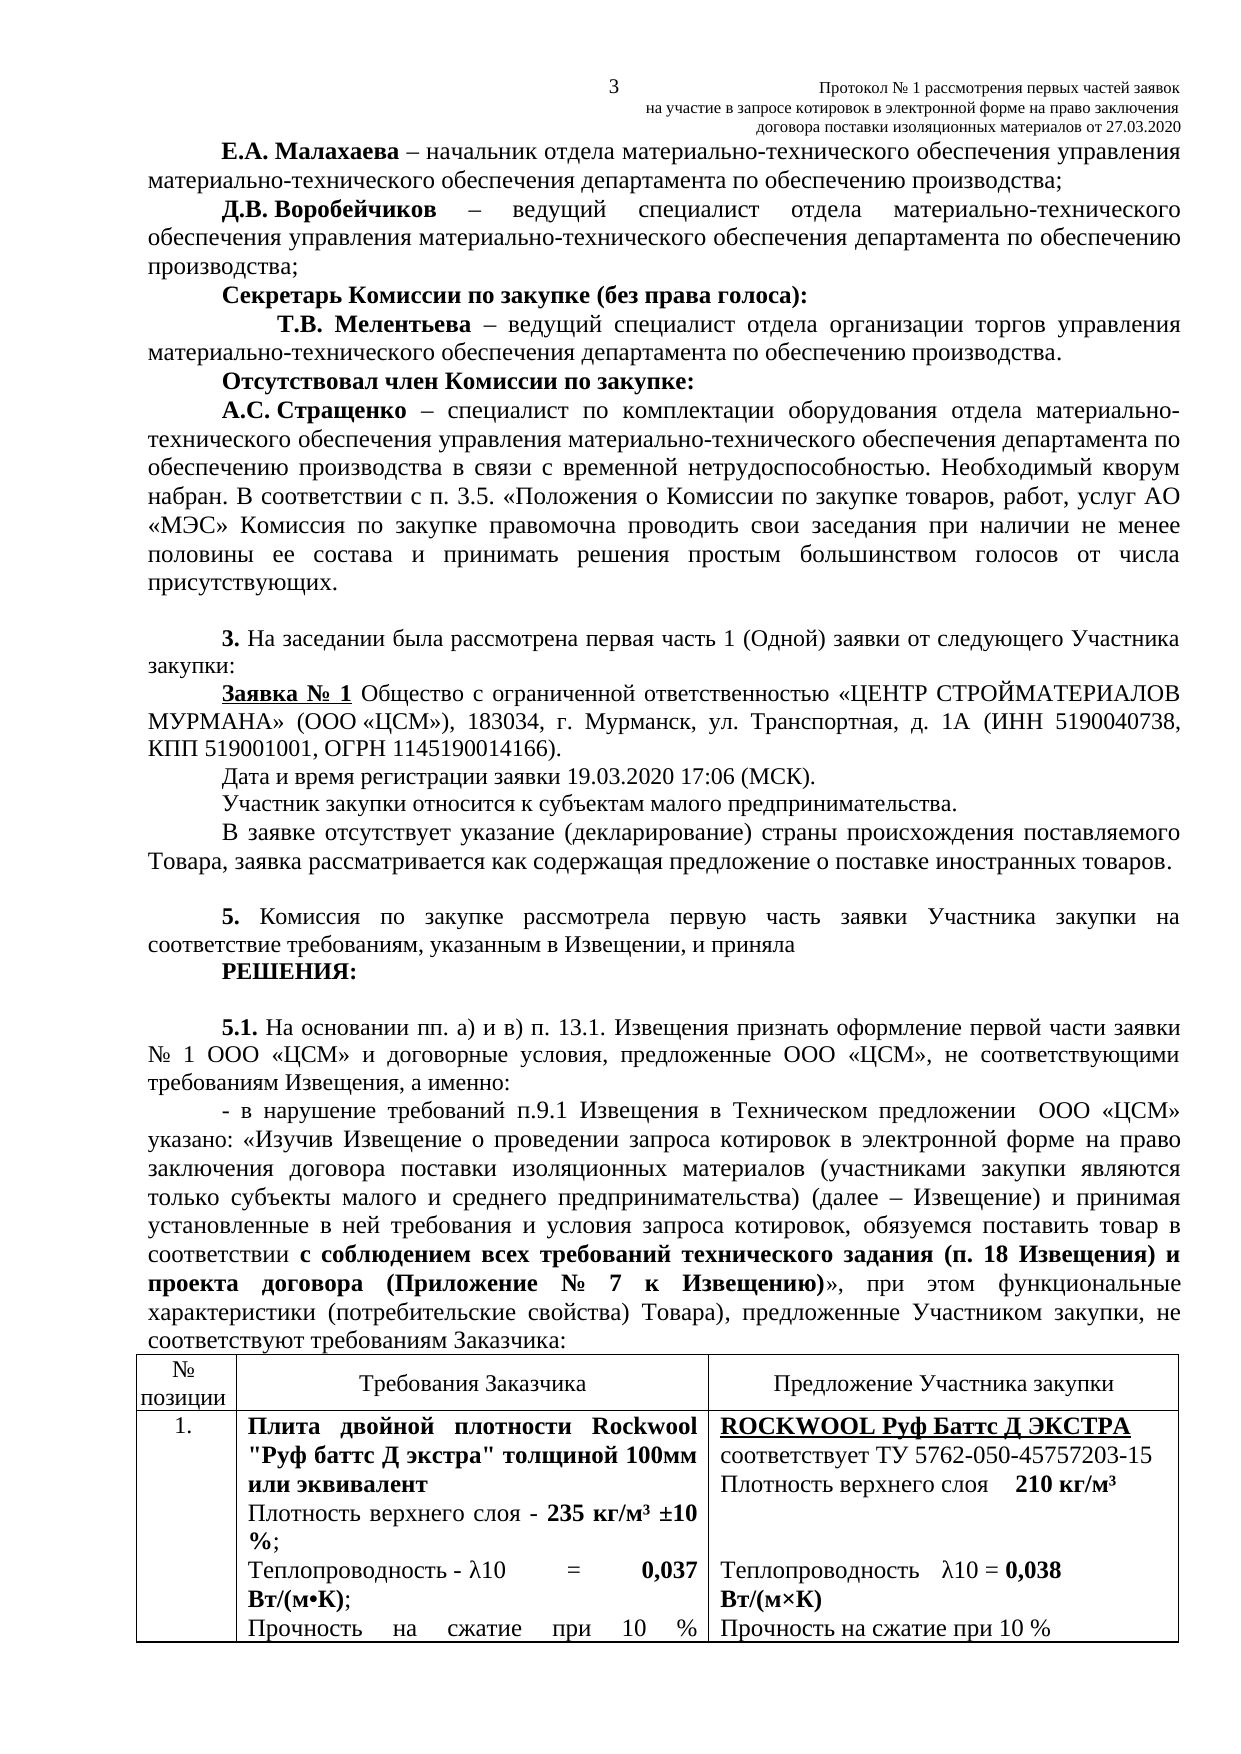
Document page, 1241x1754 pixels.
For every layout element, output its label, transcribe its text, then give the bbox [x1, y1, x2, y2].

text Т.В. Мелентьева – ведущий специалист отдела организации торгов управления материально-технического обеспечения департамента по обеспечению производства. [148, 309, 1181, 366]
text Секретарь Комиссии по закупке (без права голоса): [148, 280, 1181, 309]
text 5.1. На основании пп. а) и в) п. 13.1. Извещения признать оформление первой части заявки № 1 ООО «ЦСМ» и договорные условия, предложенные ООО «ЦСМ», не соответствующими требованиям Извещения, а именно: [148, 1013, 1181, 1095]
text Дата и время регистрации заявки 19.03.2020 17:06 (МСК). [148, 762, 1181, 789]
table_header Требования Заказчика [237, 1355, 708, 1410]
text РЕШЕНИЯ: [148, 957, 1181, 985]
text 5. Комиссия по закупке рассмотрела первую часть заявки Участника закупки на соответствие требованиям, указанным в Извещении, и приняла [148, 902, 1181, 957]
text В заявке отсутствует указание (декларирование) страны происхождения поставляемого Товара, заявка рассматривается как содержащая предложение о поставке иностранных товаров. [148, 817, 1181, 874]
text Отсутствовал член Комиссии по закупке: [148, 366, 1181, 395]
text А.С. Стращенко – специалист по комплектации оборудования отдела материально-технического обеспечения управления материально-технического обеспечения департамента по обеспечению производства в связи с временной нетрудоспособностью. Необходимый кворум набран. В соответствии с п. 3.5. «Положения о Комиссии по закупке товаров, работ, услуг АО «МЭС» Комиссия по закупке правомочна проводить свои заседания при наличии не менее половины ее состава и принимать решения простым большинством голосов от числа присутствующих. [148, 395, 1181, 596]
table_header № позиции [137, 1355, 236, 1410]
table_cell 1. [137, 1411, 236, 1641]
text - в нарушение требований п.9.1 Извещения в Техническом предложении ООО «ЦСМ» указано: «Изучив Извещение о проведении запроса котировок в электронной форме на право заключения договора поставки изоляционных материалов (участниками закупки являются только субъекты малого и среднего предпринимательства) (далее – Извещение) и принимая установленные в ней требования и условия запроса котировок, обязуемся поставить товар в соответствии с соблюдением всех требований технического задания (п. 18 Извещения) и проекта договора (Приложение № 7 к Извещению)», при этом функциональные характеристики (потребительские свойства) Товара), предложенные Участником закупки, не соответствуют требованиям Заказчика: [148, 1095, 1181, 1354]
table_header Предложение Участника закупки [709, 1355, 1178, 1410]
text Участник закупки относится к субъектам малого предпринимательства. [148, 789, 1181, 817]
text Д.В. Воробейчиков – ведущий специалист отдела материально-технического обеспечения управления материально-технического обеспечения департамента по обеспечению производства; [148, 194, 1181, 280]
text Е.А. Малахаева – начальник отдела материально-технического обеспечения управления материально-технического обеспечения департамента по обеспечению производства; [148, 136, 1181, 194]
subtitle Заявка № 1 Общество с ограниченной ответственностью «ЦЕНТР СТРОЙМАТЕРИАЛОВ МУРМАНА» (ООО «ЦСМ»), 183034, г. Мурманск, ул. Транспортная, д. 1А (ИНН 5190040738, КПП 519001001, ОГРН 1145190014166). [148, 679, 1181, 762]
subtitle 3. На заседании была рассмотрена первая часть 1 (Одной) заявки от следующего Участника закупки: [148, 624, 1181, 679]
